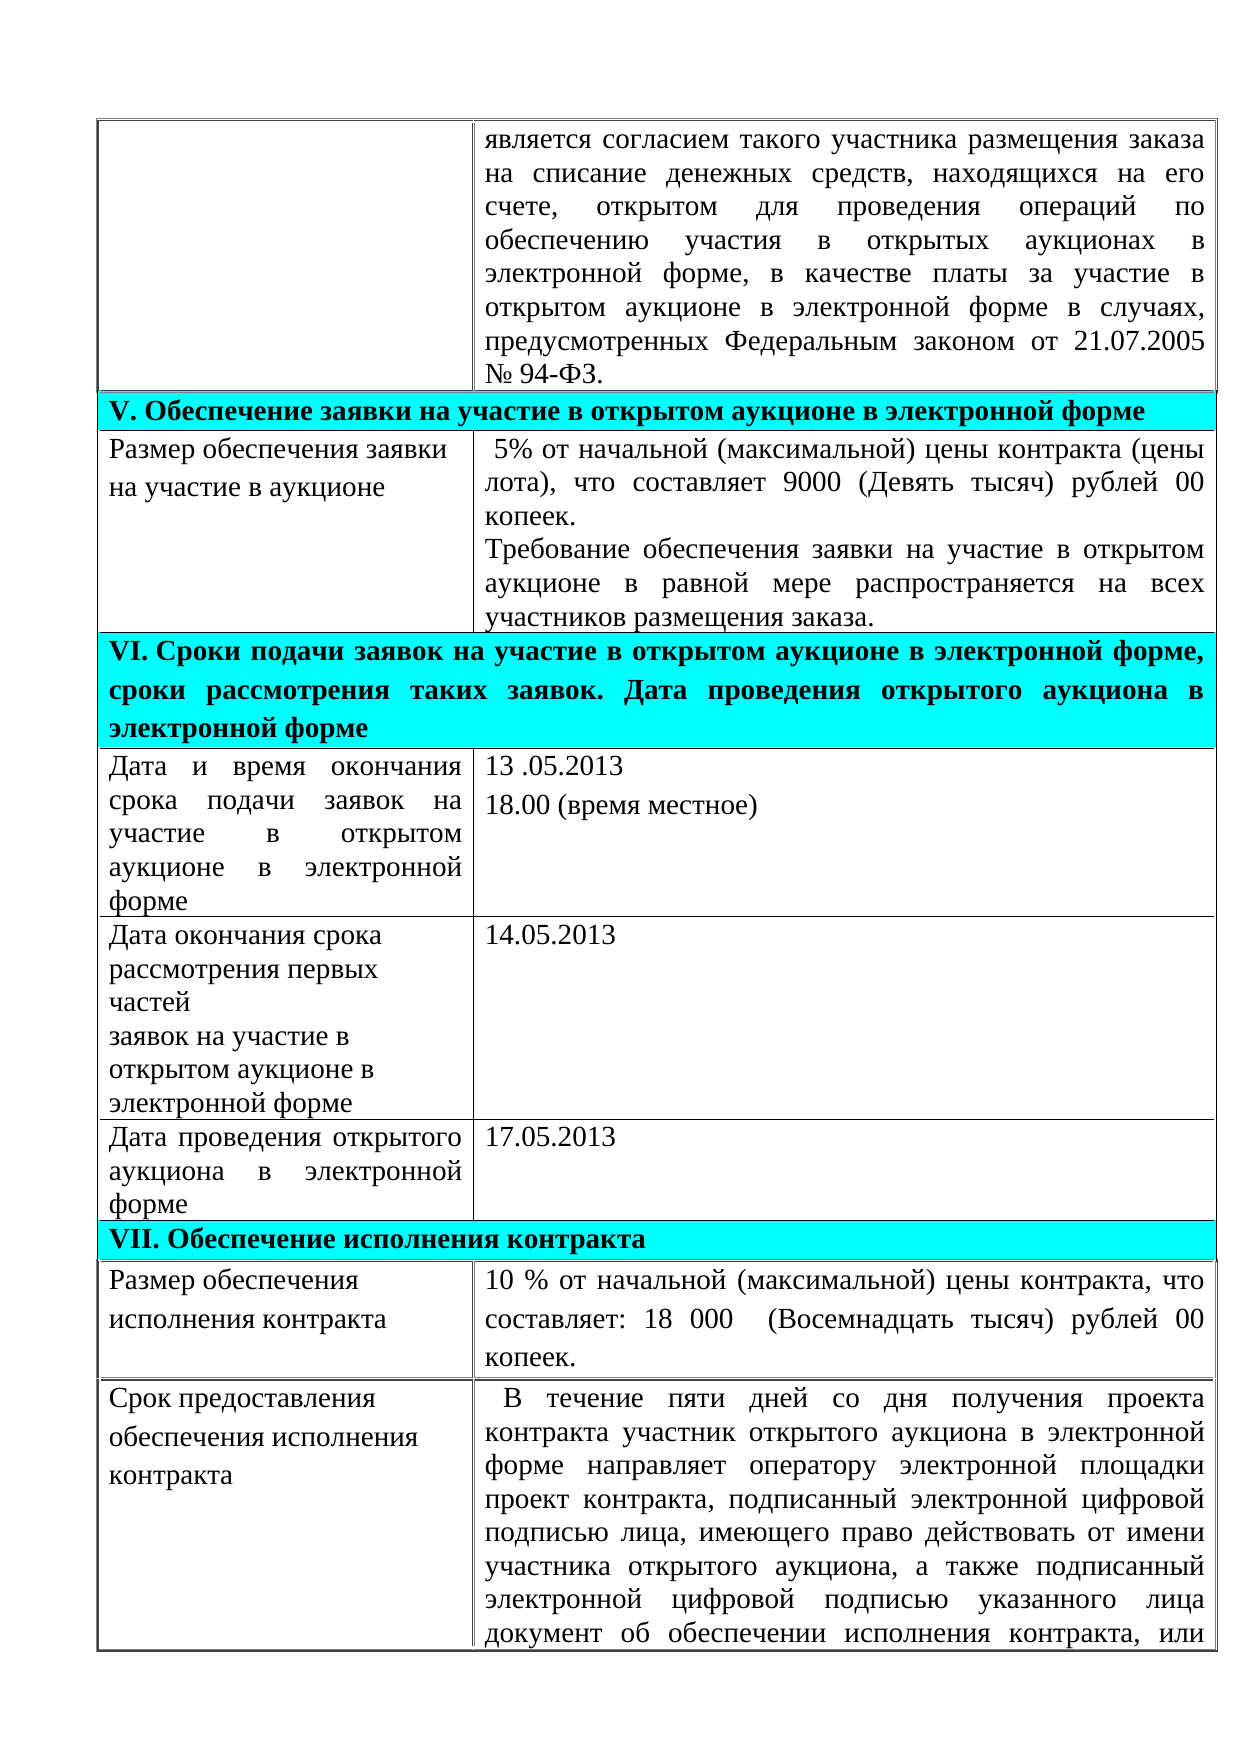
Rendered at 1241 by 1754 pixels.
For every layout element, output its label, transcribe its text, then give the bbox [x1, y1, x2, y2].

table_cell 14.05.2013 [474, 916, 1216, 1118]
table_cell V. Обеспечение заявки на участие в открытом аукционе в электронной форме [98, 390, 1216, 430]
table_cell Дата и время окончания срока подачи заявок на участие в открытом аукционе в электронной форме [98, 748, 473, 916]
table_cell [99, 1377, 473, 1649]
table_cell 10 % от начальной (максимальной) цены контракта, что составляет: 18 000 (Восемнадцать тысяч) рублей 00 копеек. [475, 1259, 1216, 1377]
table_cell 13 .05.2013 18.00 (время местное) [474, 748, 1216, 916]
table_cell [473, 1377, 1215, 1649]
table_cell Дата проведения открытого аукциона в электронной форме [98, 1119, 473, 1220]
table_cell 5% от начальной (максимальной) цены контракта (цены лота), что составляет 9000 (Девять тысяч) рублей 00 копеек. Требование обеспечения заявки на участие в открытом аукционе в равной мере распространяется на всех участников размещения заказа. [474, 430, 1216, 632]
table_cell VII. Обеспечение исполнения контракта [98, 1220, 1216, 1259]
table_cell VI. Сроки подачи заявок на участие в открытом аукционе в электронной форме, сроки рассмотрения таких заявок. Дата проведения открытого аукциона в электронной форме [98, 632, 1216, 747]
table_cell Размер обеспечения заявки на участие в аукционе [98, 430, 473, 632]
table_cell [473, 119, 1215, 390]
table_cell Дата окончания срока рассмотрения первых частей заявок на участие в открытом аукционе в электронной форме [98, 916, 473, 1118]
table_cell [99, 121, 473, 390]
table_cell Размер обеспечения исполнения контракта [98, 1259, 472, 1377]
table_cell 17.05.2013 [474, 1119, 1216, 1220]
